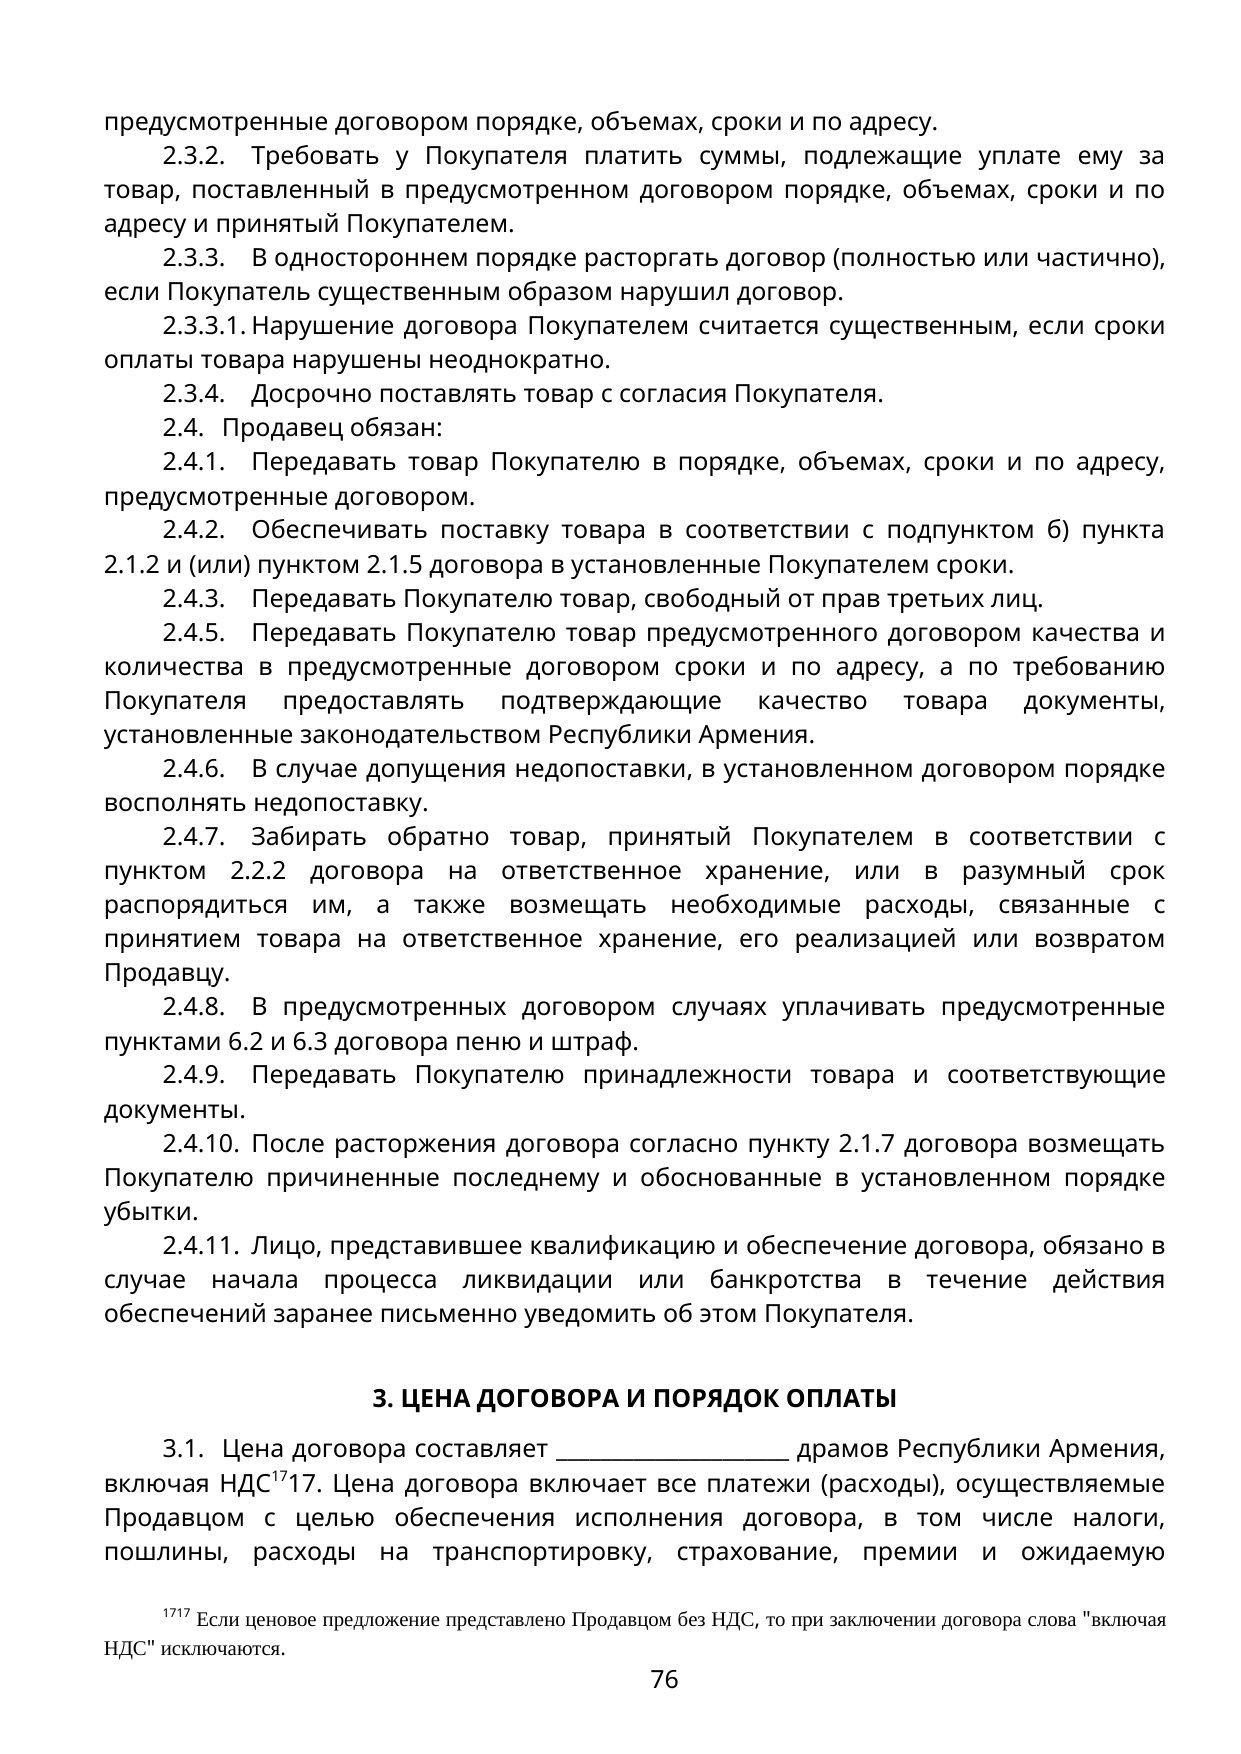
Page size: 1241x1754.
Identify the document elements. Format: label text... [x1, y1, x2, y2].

text 2.4.10. После расторжения договора согласно пункту 2.1.7 договора возмещать Покупателю причиненные последнему и обоснованные в установленном порядке убытки. [103, 1125, 1167, 1227]
text 2.4. Продавец обязан: [103, 410, 1167, 444]
text 2.3.3. В одностороннем порядке расторгать договор (полностью или частично), если Покупатель существенным образом нарушил договор. [103, 240, 1167, 308]
text 2.4.11. Лицо, представившее квалификацию и обеспечение договора, обязано в случае начала процесса ликвидации или банкротства в течение действия обеспечений заранее письменно уведомить об этом Покупателя. [103, 1227, 1167, 1330]
text 3. ЦЕНА ДОГОВОРА И ПОРЯДОК ОПЛАТЫ [103, 1380, 1167, 1414]
text 2.4.9. Передавать Покупателю принадлежности товара и соответствующие документы. [103, 1057, 1167, 1125]
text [103, 1431, 1167, 1567]
text 2.3.4. Досрочно поставлять товар с согласия Покупателя. [103, 376, 1167, 410]
text 2.4.1. Передавать товар Покупателю в порядке, объемах, сроки и по адресу, предусмотренные договором. [103, 444, 1167, 512]
text 2.4.6. В случае допущения недопоставки, в установленном договором порядке восполнять недопоставку. [103, 751, 1167, 819]
text 2.3.2. Требовать у Покупателя платить суммы, подлежащие уплате ему за товар, поставленный в предусмотренном договором порядке, объемах, сроки и по адресу и принятый Покупателем. [103, 137, 1167, 240]
text 2.4.5. Передавать Покупателю товар предусмотренного договором качества и количества в предусмотренные договором сроки и по адресу, а по требованию Покупателя предоставлять подтверждающие качество товара документы, установленные законодательством Республики Армения. [103, 614, 1167, 751]
text 2.4.3. Передавать Покупателю товар, свободный от прав третьих лиц. [103, 580, 1167, 614]
text 2.4.8. В предусмотренных договором случаях уплачивать предусмотренные пунктами 6.2 и 6.3 договора пеню и штраф. [103, 989, 1167, 1057]
text 2.4.2. Обеспечивать поставку товара в соответствии с подпунктом б) пункта 2.1.2 и (или) пунктом 2.1.5 договора в установленные Покупателем сроки. [103, 512, 1167, 580]
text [103, 103, 1167, 137]
text 2.3.3.1. Нарушение договора Покупателем считается существенным, если сроки оплаты товара нарушены неоднократно. [103, 308, 1167, 376]
text 2.4.7. Забирать обратно товар, принятый Покупателем в соответствии с пунктом 2.2.2 договора на ответственное хранение, или в разумный срок распорядиться им, а также возмещать необходимые расходы, связанные с принятием товара на ответственное хранение, его реализацией или возвратом Продавцу. [103, 819, 1167, 989]
